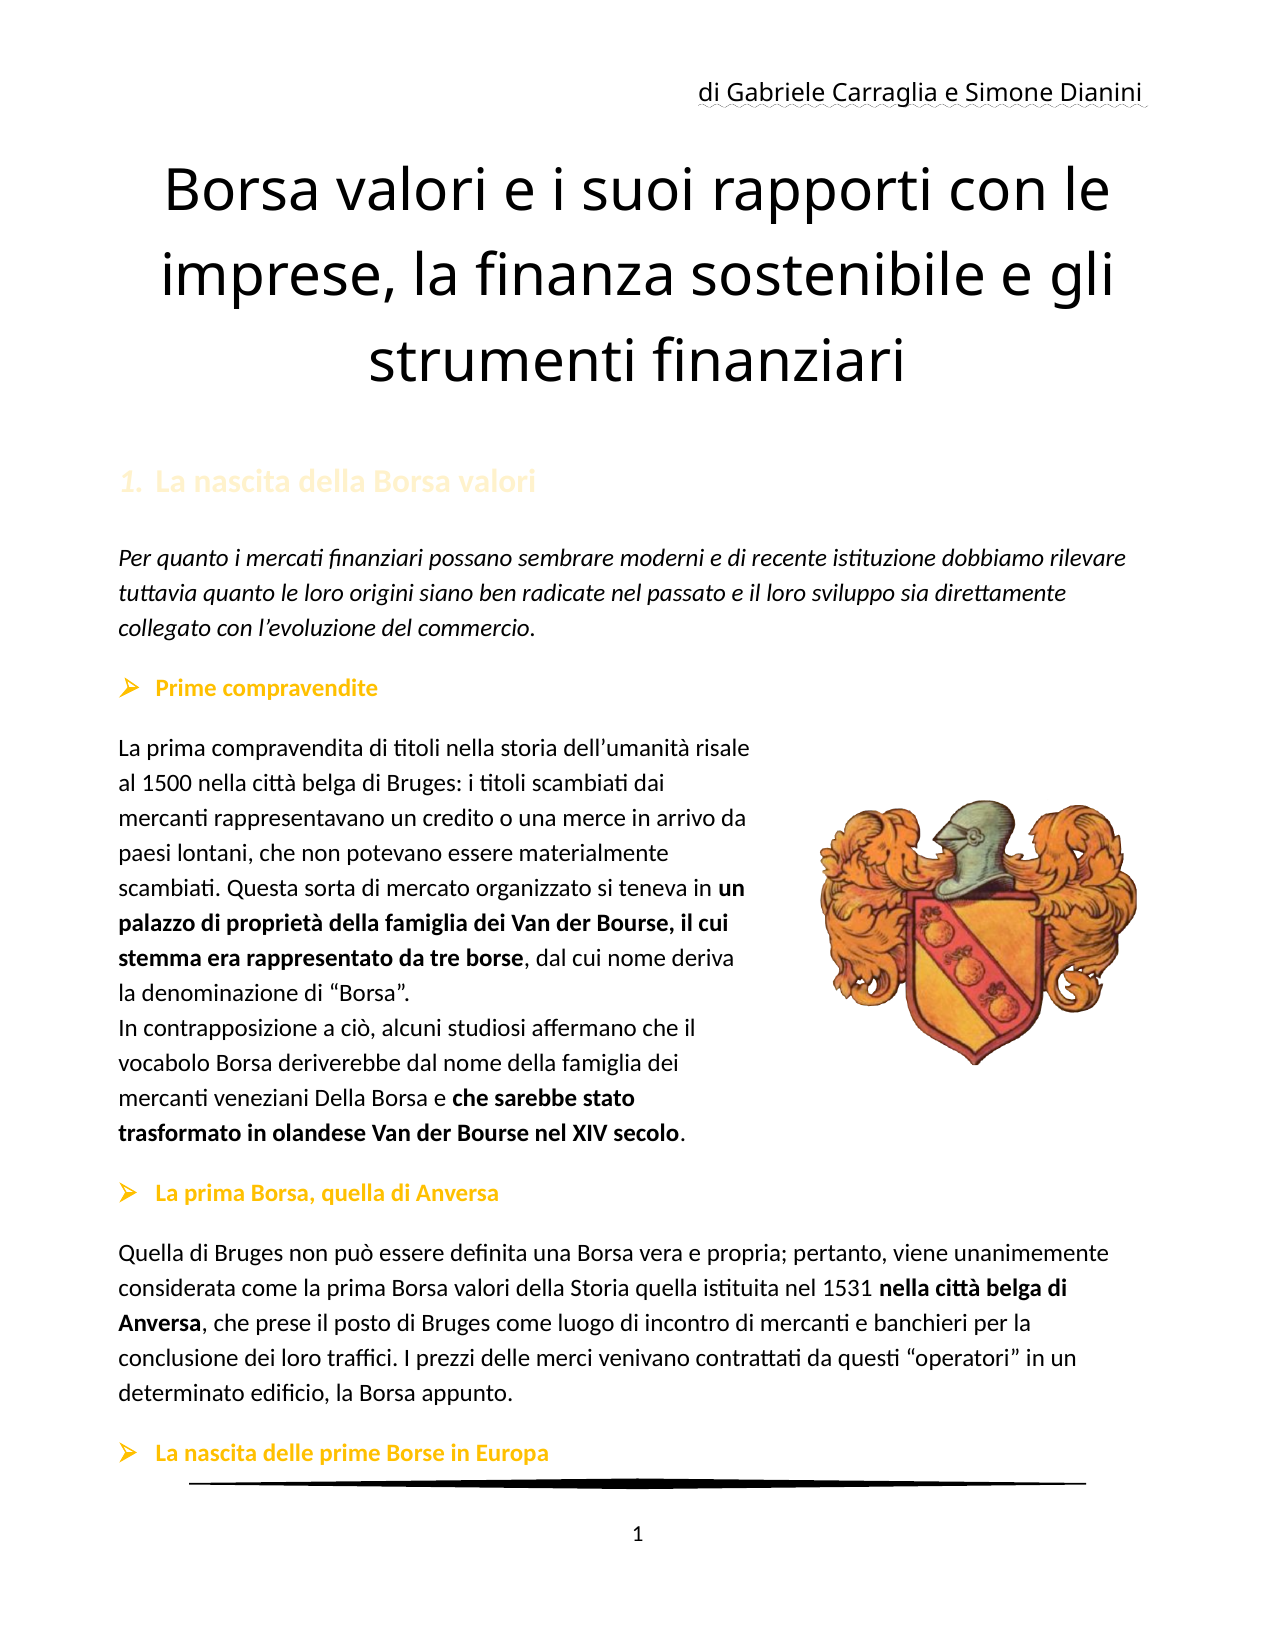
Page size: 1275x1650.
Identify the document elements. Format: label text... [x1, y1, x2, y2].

list Prime compravendite [118, 672, 1157, 703]
list La nascita delle prime Borse in Europa [118, 1437, 1157, 1468]
picture [815, 796, 1137, 1066]
list La prima Borsa, quella di Anversa [118, 1177, 1157, 1208]
text Per quanto i mercati finanziari possano sembrare moderni e di recente istituzione dobbiamo rilevare tuttavia quanto le loro origini siano ben radicate nel passato e il loro sviluppo sia direttamente collegato con l’evoluzione del commercio. [118, 542, 1157, 643]
list La nascita della Borsa valori [118, 460, 1157, 501]
text Borsa valori e i suoi rapporti con le imprese, la finanza sostenibile e gli strumenti finanziari [118, 148, 1157, 399]
text La prima compravendita di titoli nella storia dell’umanità risale al 1500 nella città belga di Bruges: i titoli scambiati dai mercanti rappresentavano un credito o una merce in arrivo da paesi lontani, che non potevano essere materialmente scambiati. Questa sorta di mercato organizzato si teneva in un palazzo di proprietà della famiglia dei Van der Bourse, il cui stemma era rappresentato da tre borse, dal cui nome deriva la denominazione di “Borsa”. In contrapposizione a ciò, alcuni studiosi affermano che il vocabolo Borsa deriverebbe dal nome della famiglia dei mercanti veneziani Della Borsa e che sarebbe stato trasformato in olandese Van der Bourse nel XIV secolo. [118, 732, 755, 1148]
text Quella di Bruges non può essere definita una Borsa vera e propria; pertanto, viene unanimemente considerata come la prima Borsa valori della Storia quella istituita nel 1531 nella città belga di Anversa, che prese il posto di Bruges come luogo di incontro di mercanti e banchieri per la conclusione dei loro traffici. I prezzi delle merci venivano contrattati da questi “operatori” in un determinato edificio, la Borsa appunto. [118, 1237, 1157, 1408]
